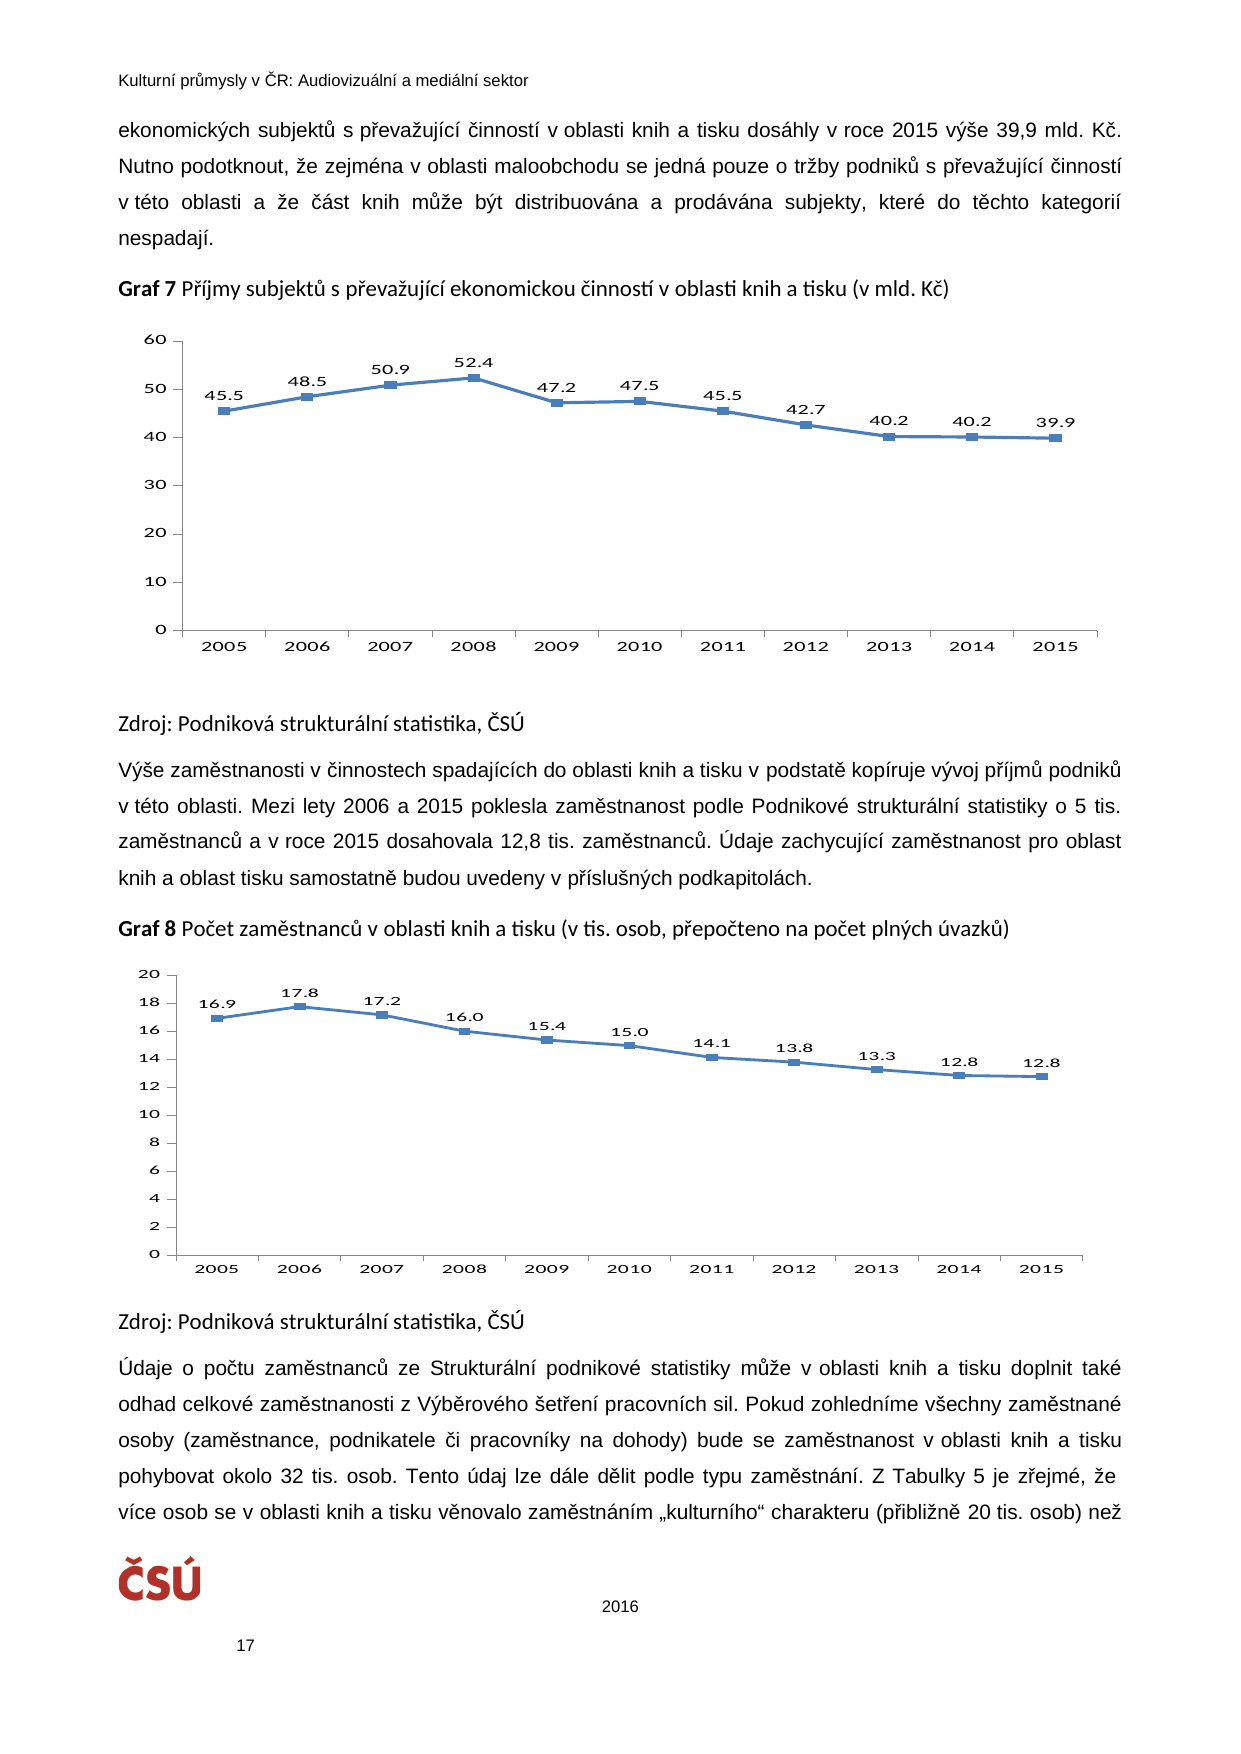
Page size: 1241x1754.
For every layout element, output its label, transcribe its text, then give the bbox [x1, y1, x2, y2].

text Výše zaměstnanosti v činnostech spadajících do oblasti knih a tisku v podstatě kopíruje vývoj příjmů podniků v této oblasti. Mezi lety 2006 a 2015 poklesla zaměstnanost podle Podnikové strukturální statistiky o 5 tis. zaměstnanců a v roce 2015 dosahovala 12,8 tis. zaměstnanců. Údaje zachycující zaměstnanost pro oblast knih a oblast tisku samostatně budou uvedeny v příslušných podkapitolách. [118, 757, 1122, 889]
text Graf 7 Příjmy subjektů s převažující ekonomickou činností v oblasti knih a tisku (v mld. Kč) [118, 274, 1122, 302]
text Graf 8 Počet zaměstnanců v oblasti knih a tisku (v tis. osob, přepočteno na počet plných úvazků) [118, 914, 1122, 942]
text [118, 118, 1122, 250]
picture [118, 1556, 200, 1601]
text Zdroj: Podniková strukturální statistika, ČSÚ [118, 709, 1122, 737]
text Zdroj: Podniková strukturální statistika, ČSÚ [118, 1307, 1122, 1335]
